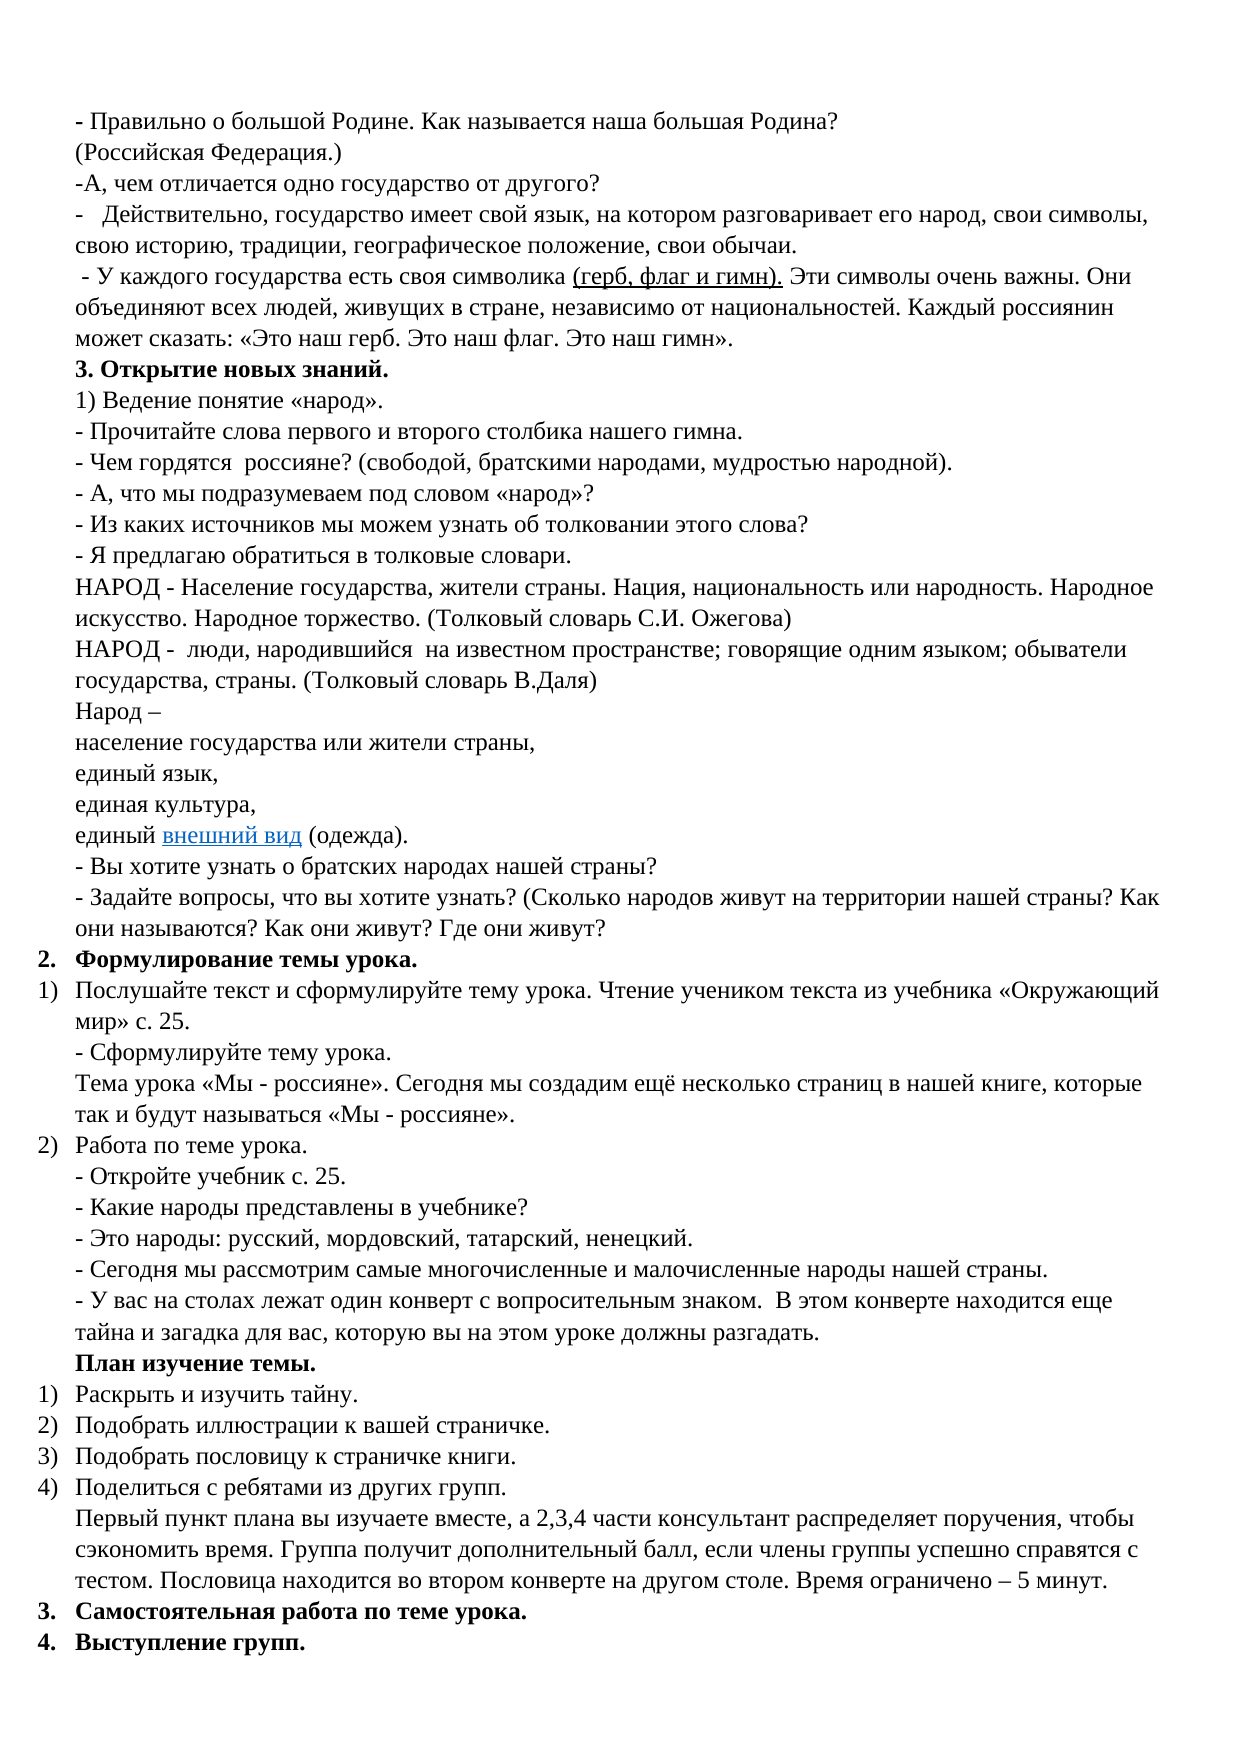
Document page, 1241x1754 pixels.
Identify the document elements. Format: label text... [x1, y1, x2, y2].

list Подобрать пословицу к страничке книги. [37, 1441, 1165, 1469]
text - Сформулируйте тему урока. [75, 1037, 1165, 1066]
list Послушайте текст и сформулируйте тему урока. Чтение учеником текста из учебника «Окружающий мир» с. 25. [37, 975, 1165, 1035]
list Самостоятельная работа по теме урока. [37, 1596, 1165, 1625]
text План изучение темы. [75, 1348, 1165, 1376]
text население государства или жители страны, [75, 727, 1165, 756]
text - Чем гордятся россияне? (свободой, братскими народами, мудростью народной). [75, 447, 1165, 476]
list Формулирование темы урока. [37, 944, 1165, 973]
text НАРОД - Население государства, жители страны. Нация, национальность или народность. Народное искусство. Народное торжество. (Толковый словарь С.И. Ожегова) [75, 572, 1165, 631]
list Работа по теме урока. [37, 1130, 1165, 1159]
text НАРОД - люди, народившийся на известном пространстве; говорящие одним языком; обыватели государства, страны. (Толковый словарь В.Даля) [75, 634, 1165, 693]
text - Это народы: русский, мордовский, татарский, ненецкий. [75, 1223, 1165, 1252]
text единая культура, [75, 789, 1165, 818]
list Подобрать иллюстрации к вашей страничке. [37, 1410, 1165, 1438]
text - У вас на столах лежат один конверт с вопросительным знаком. В этом конверте находится еще тайна и загадка для вас, которую вы на этом уроке должны разгадать. [75, 1286, 1165, 1345]
text единый внешний вид (одежда). [75, 820, 1165, 849]
text - Я предлагаю обратиться в толковые словари. [75, 541, 1165, 569]
text - Прочитайте слова первого и второго столбика нашего гимна. [75, 416, 1165, 445]
text - Вы хотите узнать о братских народах нашей страны? [75, 851, 1165, 880]
text (Российская Федерация.) [75, 137, 1165, 166]
text - Действительно, государство имеет свой язык, на котором разговаривает его народ, свои символы, свою историю, традиции, географическое положение, свои обычаи. [75, 199, 1165, 259]
text Первый пункт плана вы изучаете вместе, а 2,3,4 части консультант распределяет поручения, чтобы сэкономить время. Группа получит дополнительный балл, если члены группы успешно справятся с тестом. Пословица находится во втором конверте на другом столе. Время ограничено – 5 минут. [75, 1503, 1165, 1594]
text - Сегодня мы рассмотрим самые многочисленные и малочисленные народы нашей страны. [75, 1254, 1165, 1283]
text 3. Открытие новых знаний. [75, 354, 1165, 383]
list Выступление групп. [37, 1627, 1165, 1656]
list Поделиться с ребятами из других групп. [37, 1472, 1165, 1501]
text - Правильно о большой Родине. Как называется наша большая Родина? [75, 106, 1165, 135]
text Тема урока «Мы - россияне». Сегодня мы создадим ещё несколько страниц в нашей книге, которые так и будут называться «Мы - россияне». [75, 1068, 1165, 1128]
text Народ – [75, 696, 1165, 724]
text - Откройте учебник с. 25. [75, 1161, 1165, 1190]
text - Какие народы представлены в учебнике? [75, 1192, 1165, 1221]
text - У каждого государства есть своя символика (герб, флаг и гимн). Эти символы очень важны. Они объединяют всех людей, живущих в стране, независимо от национальностей. Каждый россиянин может сказать: «Это наш герб. Это наш флаг. Это наш гимн». [75, 261, 1165, 352]
text - А, что мы подразумеваем под словом «народ»? [75, 478, 1165, 507]
text - Задайте вопросы, что вы хотите узнать? (Сколько народов живут на территории нашей страны? Как они называются? Как они живут? Где они живут? [75, 882, 1165, 942]
text 1) Ведение понятие «народ». [75, 385, 1165, 414]
text единый язык, [75, 758, 1165, 787]
list Раскрыть и изучить тайну. [37, 1379, 1165, 1407]
text - Из каких источников мы можем узнать об толковании этого слова? [75, 509, 1165, 538]
text -А, чем отличается одно государство от другого? [75, 168, 1165, 197]
